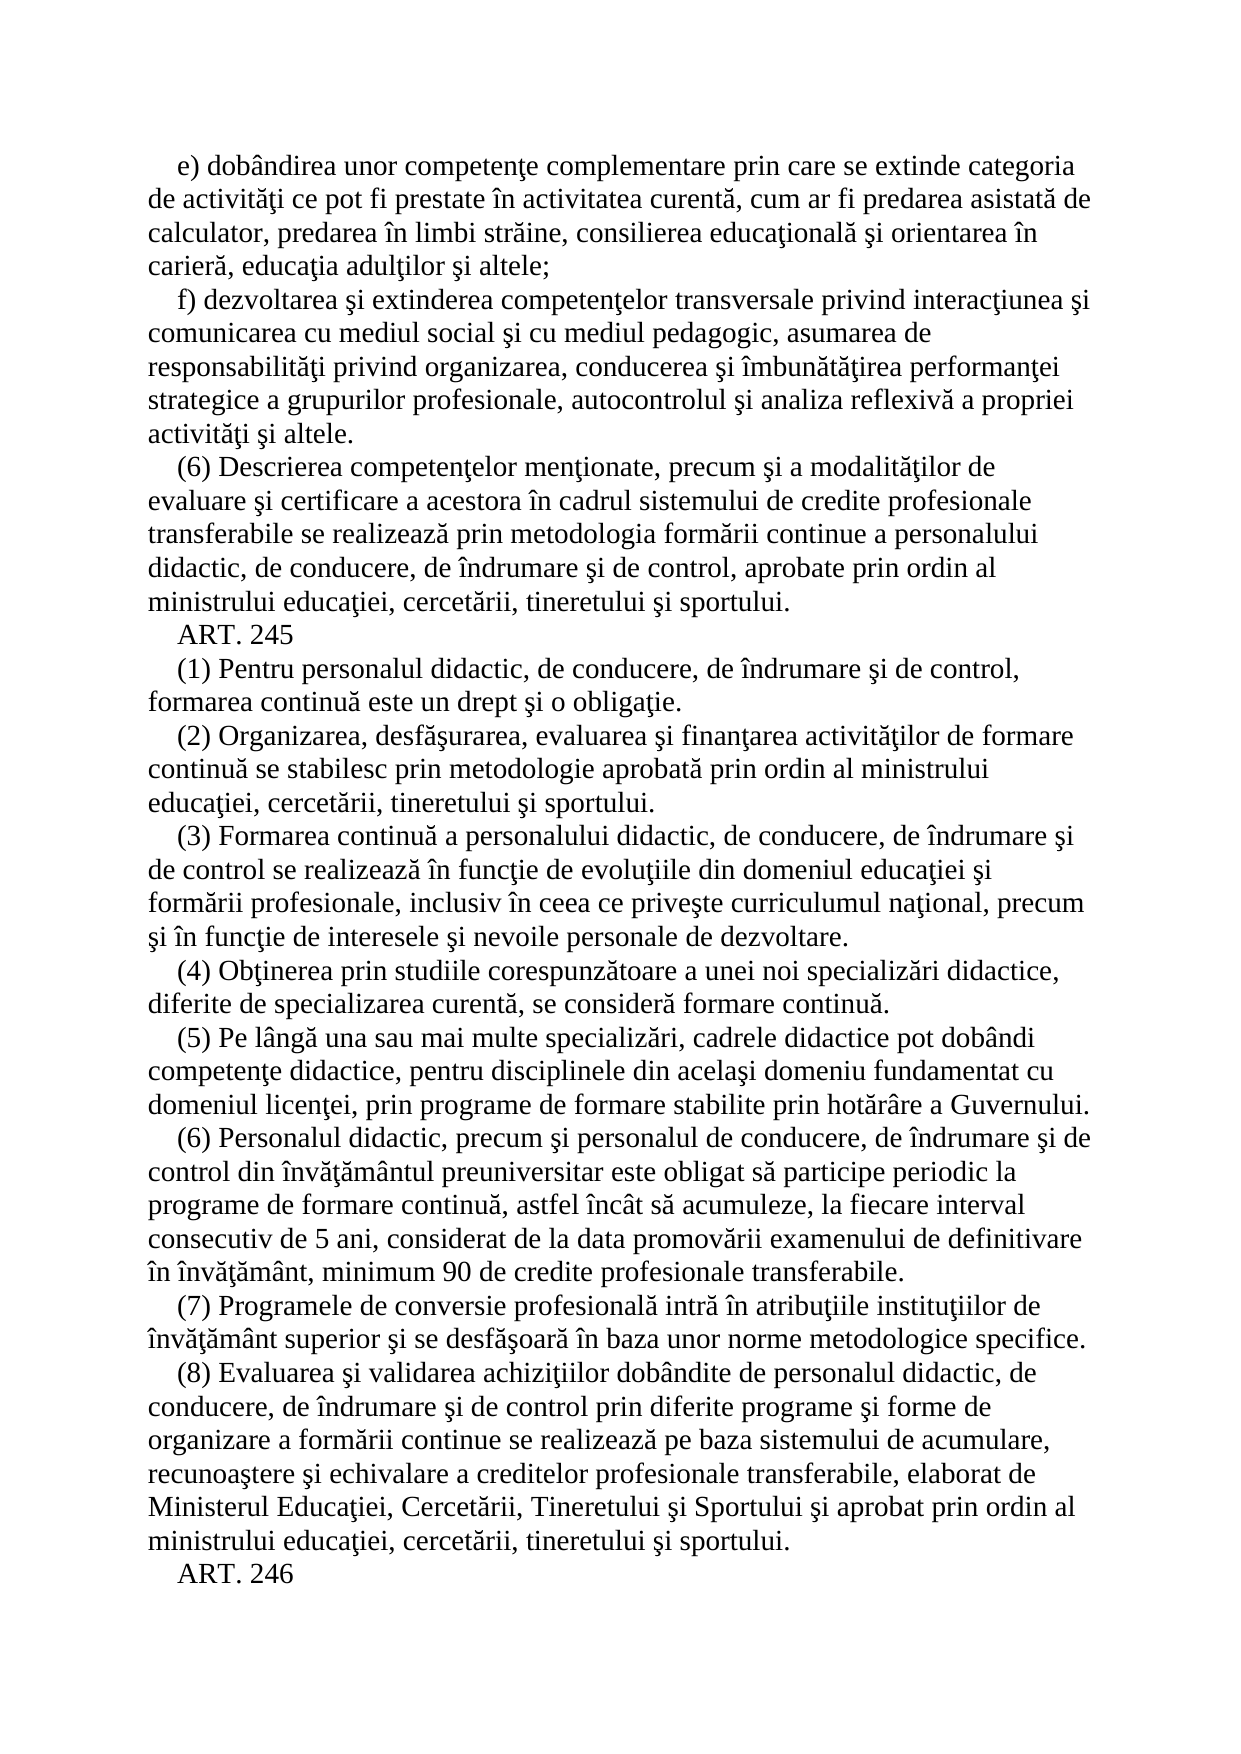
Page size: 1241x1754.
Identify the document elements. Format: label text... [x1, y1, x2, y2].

text f) dezvoltarea şi extinderea competenţelor transversale privind interacţiunea şi comunicarea cu mediul social şi cu mediul pedagogic, asumarea de responsabilităţi privind organizarea, conducerea şi îmbunătăţirea performanţei strategice a grupurilor profesionale, autocontrolul şi analiza reflexivă a propriei activităţi şi altele. [148, 282, 1093, 449]
text ART. 245 [148, 617, 1093, 651]
text (1) Pentru personalul didactic, de conducere, de îndrumare şi de control, formarea continuă este un drept şi o obligaţie. [148, 651, 1093, 718]
text (6) Personalul didactic, precum şi personalul de conducere, de îndrumare şi de control din învăţământul preuniversitar este obligat să participe periodic la programe de formare continuă, astfel încât să acumuleze, la fiecare interval consecutiv de 5 ani, considerat de la data promovării examenului de definitivare în învăţământ, minimum 90 de credite profesionale transferabile. [148, 1120, 1093, 1288]
text (7) Programele de conversie profesională intră în atribuţiile instituţiilor de învăţământ superior şi se desfăşoară în baza unor norme metodologice specifice. [148, 1288, 1093, 1355]
text (3) Formarea continuă a personalului didactic, de conducere, de îndrumare şi de control se realizează în funcţie de evoluţiile din domeniul educaţiei şi formării profesionale, inclusiv în ceea ce priveşte curriculumul naţional, precum şi în funcţie de interesele şi nevoile personale de dezvoltare. [148, 818, 1093, 953]
text e) dobândirea unor competenţe complementare prin care se extinde categoria de activităţi ce pot fi prestate în activitatea curentă, cum ar fi predarea asistată de calculator, predarea în limbi străine, consilierea educaţională şi orientarea în carieră, educaţia adulţilor şi altele; [148, 148, 1093, 282]
text (6) Descrierea competenţelor menţionate, precum şi a modalităţilor de evaluare şi certificare a acestora în cadrul sistemului de credite profesionale transferabile se realizează prin metodologia formării continue a personalului didactic, de conducere, de îndrumare şi de control, aprobate prin ordin al ministrului educaţiei, cercetării, tineretului şi sportului. [148, 449, 1093, 617]
text (8) Evaluarea şi validarea achiziţiilor dobândite de personalul didactic, de conducere, de îndrumare şi de control prin diferite programe şi forme de organizare a formării continue se realizează pe baza sistemului de acumulare, recunoaştere şi echivalare a creditelor profesionale transferabile, elaborat de Ministerul Educaţiei, Cercetării, Tineretului şi Sportului şi aprobat prin ordin al ministrului educaţiei, cercetării, tineretului şi sportului. [148, 1355, 1093, 1556]
text (2) Organizarea, desfăşurarea, evaluarea şi finanţarea activităţilor de formare continuă se stabilesc prin metodologie aprobată prin ordin al ministrului educaţiei, cercetării, tineretului şi sportului. [148, 718, 1093, 818]
text (4) Obţinerea prin studiile corespunzătoare a unei noi specializări didactice, diferite de specializarea curentă, se consideră formare continuă. [148, 953, 1093, 1020]
text (5) Pe lângă una sau mai multe specializări, cadrele didactice pot dobândi competenţe didactice, pentru disciplinele din acelaşi domeniu fundamentat cu domeniul licenţei, prin programe de formare stabilite prin hotărâre a Guvernului. [148, 1020, 1093, 1120]
text ART. 246 [148, 1556, 1093, 1590]
